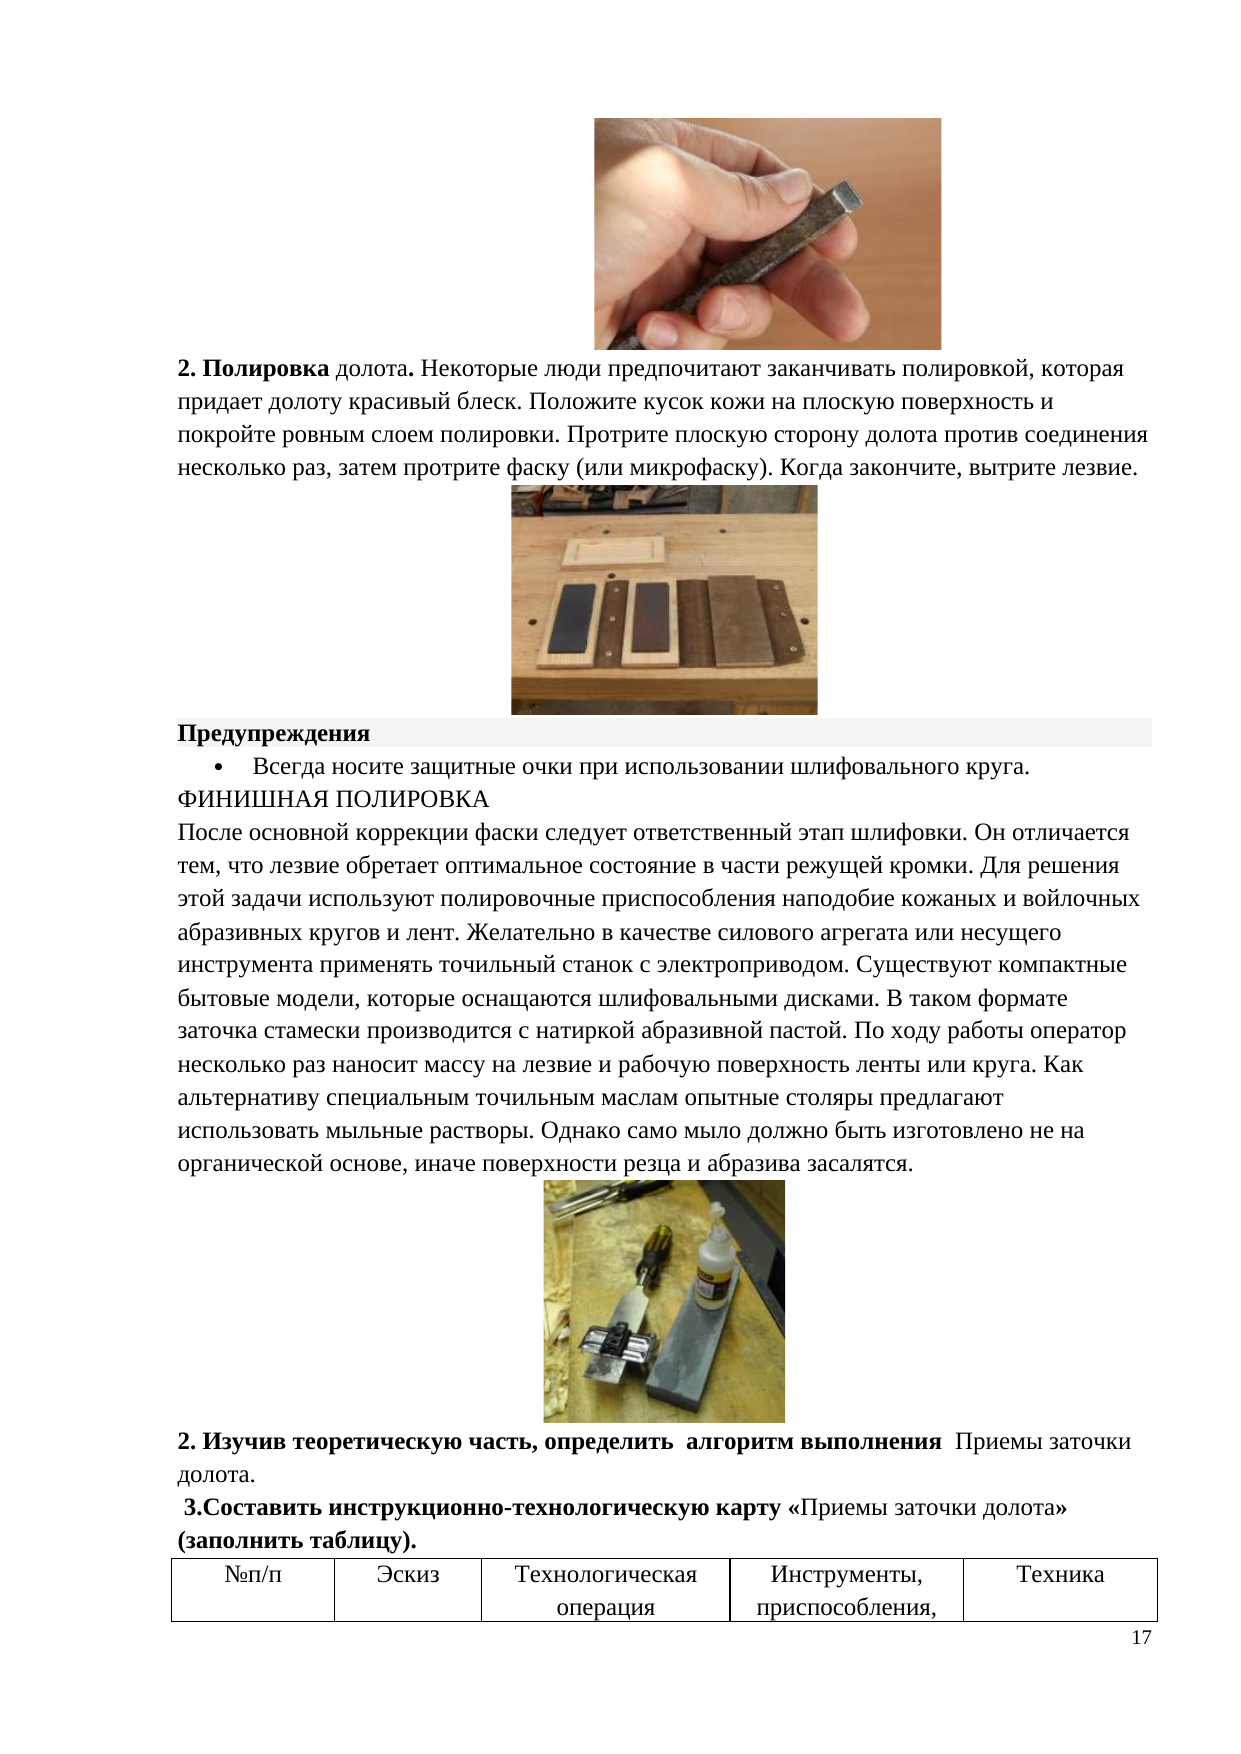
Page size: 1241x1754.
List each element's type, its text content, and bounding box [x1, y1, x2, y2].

text Предупреждения [177, 718, 1152, 747]
text 2. Полировка долота. Некоторые люди предпочитают заканчивать полировкой, которая придает долоту красивый блеск. Положите кусок кожи на плоскую поверхность и покройте ровным слоем полировки. Протрите плоскую сторону долота против соединения несколько раз, затем протрите фаску (или микрофаску). Когда закончите, вытрите лезвие. [177, 353, 1152, 481]
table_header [731, 1559, 963, 1621]
text ФИНИШНАЯ ПОЛИРОВКА [177, 784, 1152, 813]
picture [543, 1180, 786, 1423]
text 2. Изучив теоретическую часть, определить алгоритм выполнения Приемы заточки долота. [177, 1426, 1152, 1488]
text После основной коррекции фаски следует ответственный этап шлифовки. Он отличается тем, что лезвие обретает оптимальное состояние в части режущей кромки. Для решения этой задачи используют полировочные приспособления наподобие кожаных и войлочных абразивных кругов и лент. Желательно в качестве силового агрегата или несущего инструмента применять точильный станок с электроприводом. Существуют компактные бытовые модели, которые оснащаются шлифовальными дисками. В таком формате заточка стамески производится с натиркой абразивной пастой. По ходу работы оператор несколько раз наносит массу на лезвие и рабочую поверхность ленты или круга. Как альтернативу специальным точильным маслам опытные столяры предлагают использовать мыльные растворы. Однако само мыло должно быть изготовлено не на органической основе, иначе поверхности резца и абразива засалятся. [177, 817, 1152, 1176]
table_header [964, 1559, 1157, 1621]
text 3.Составить инструкционно-технологическую карту «Приемы заточки долота» (заполнить таблицу). [177, 1492, 1152, 1554]
list Всегда носите защитные очки при использовании шлифовального круга. [215, 751, 1152, 780]
table_header Эскиз [335, 1559, 481, 1621]
table_header №п/п [172, 1559, 334, 1621]
picture [511, 485, 818, 715]
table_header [482, 1559, 729, 1621]
picture [594, 118, 942, 350]
